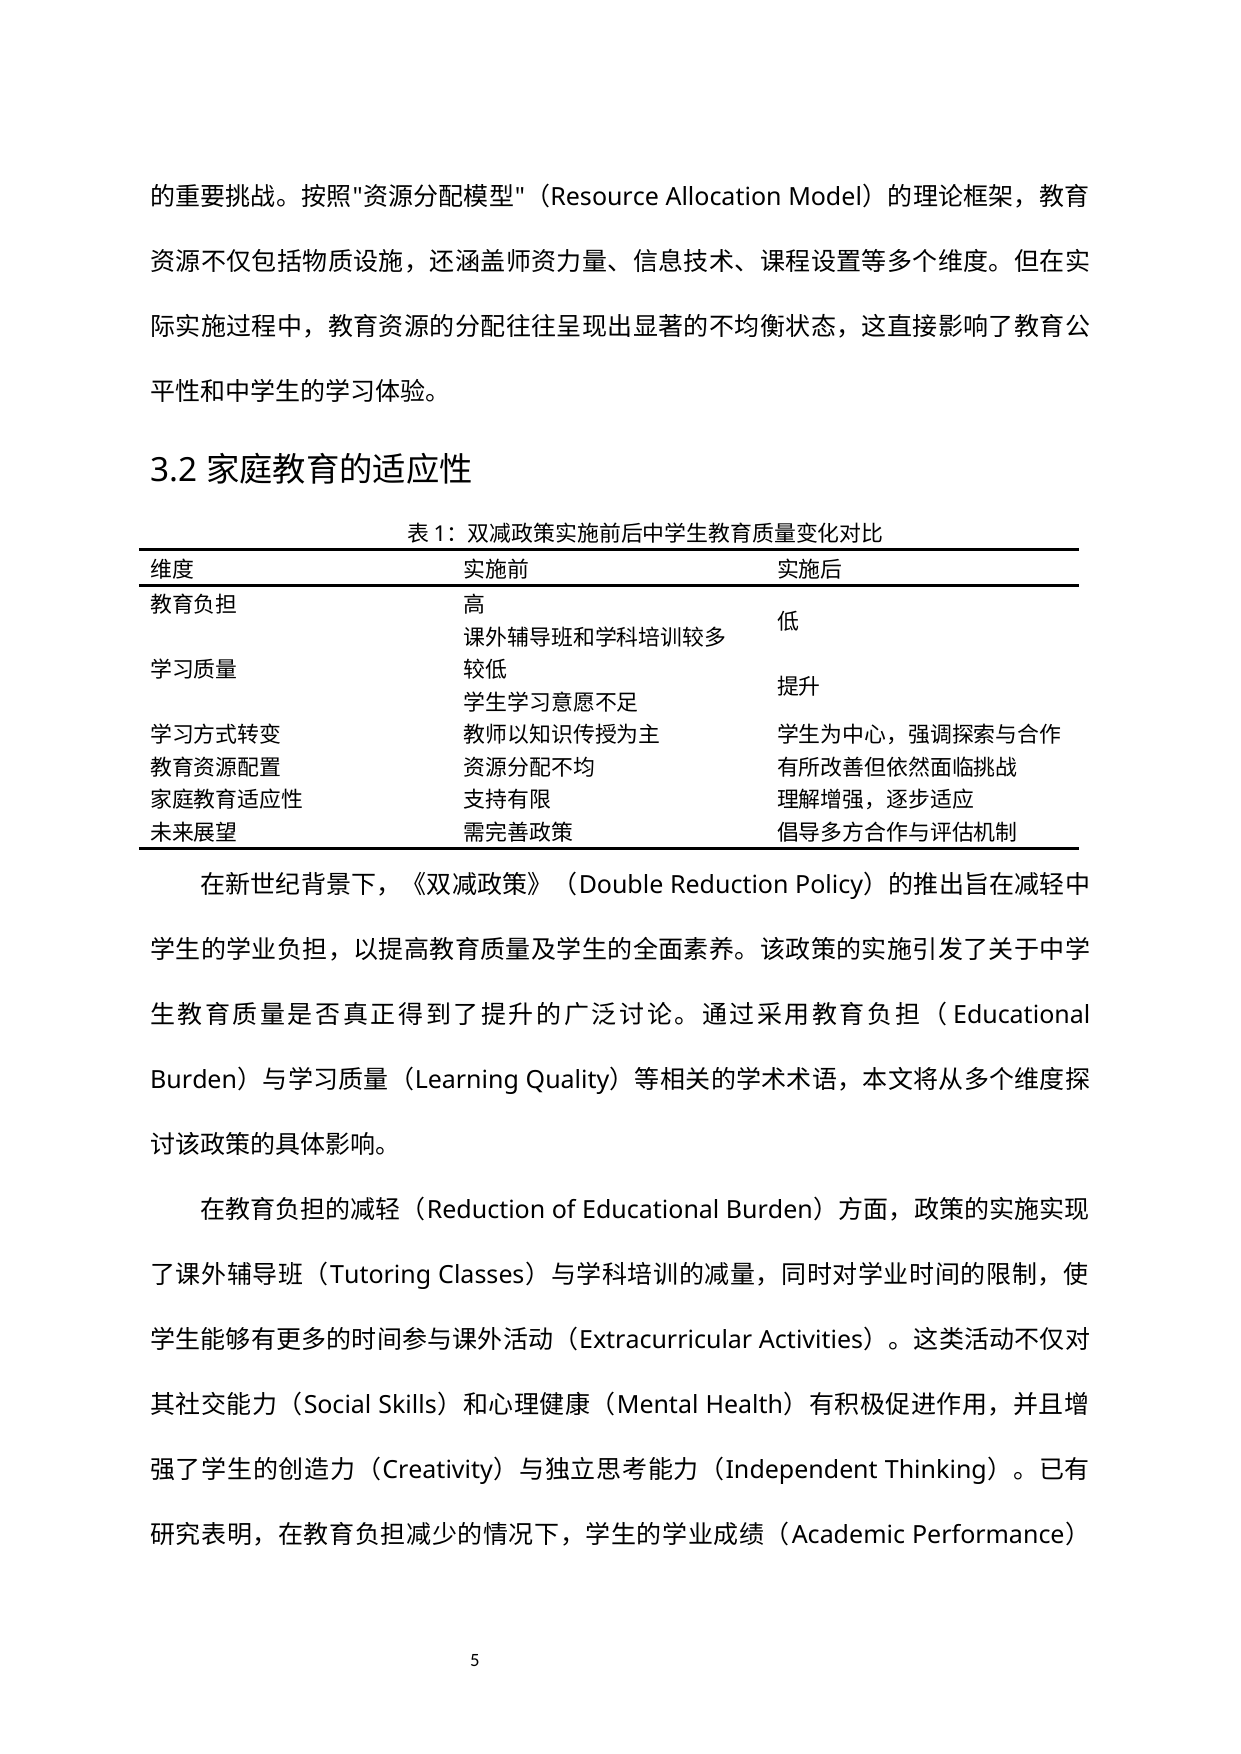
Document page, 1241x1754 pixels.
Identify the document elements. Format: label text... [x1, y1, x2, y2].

text 在新世纪背景下，《双减政策》（Double Reduction Policy）的推出旨在减轻中学生的学业负担，以提高教育质量及学生的全面素养。该政策的实施引发了关于中学生教育质量是否真正得到了提升的广泛讨论。通过采用教育负担（Educational Burden）与学习质量（Learning Quality）等相关的学术术语，本文将从多个维度探讨该政策的具体影响。 [150, 850, 1090, 1175]
table_header 维度 [139, 551, 452, 584]
table_cell 理解增强，逐步适应 [766, 782, 1079, 814]
table_cell 学习方式转变 [139, 717, 452, 749]
table_cell 资源分配不均 [452, 750, 766, 782]
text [150, 1175, 1090, 1565]
table_cell 提升 [766, 652, 1079, 717]
table_cell 学生为中心，强调探索与合作 [766, 717, 1079, 749]
table_cell 需完善政策 [452, 815, 766, 847]
table_cell 学生学习意愿不足 [452, 685, 766, 717]
table_header 实施前 [452, 551, 766, 584]
table_cell 未来展望 [139, 815, 452, 847]
table_cell 倡导多方合作与评估机制 [766, 815, 1079, 847]
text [150, 162, 1090, 422]
table_cell 高 [452, 587, 766, 619]
table_cell 有所改善但依然面临挑战 [766, 750, 1079, 782]
table_cell 教育资源配置 [139, 750, 452, 782]
table_header 实施后 [766, 551, 1079, 584]
table_cell 家庭教育适应性 [139, 782, 452, 814]
table_cell 教育负担 [139, 587, 452, 652]
table_cell 低 [766, 587, 1079, 652]
table_cell 教师以知识传授为主 [452, 717, 766, 749]
table_cell 支持有限 [452, 782, 766, 814]
text 表1：双减政策实施前后中学生教育质量变化对比 [150, 516, 1090, 548]
table_cell 课外辅导班和学科培训较多 [452, 620, 766, 652]
table_cell 学习质量 [139, 652, 452, 717]
subtitle 3.2 家庭教育的适应性 [150, 434, 1090, 499]
table_cell 较低 [452, 652, 766, 684]
